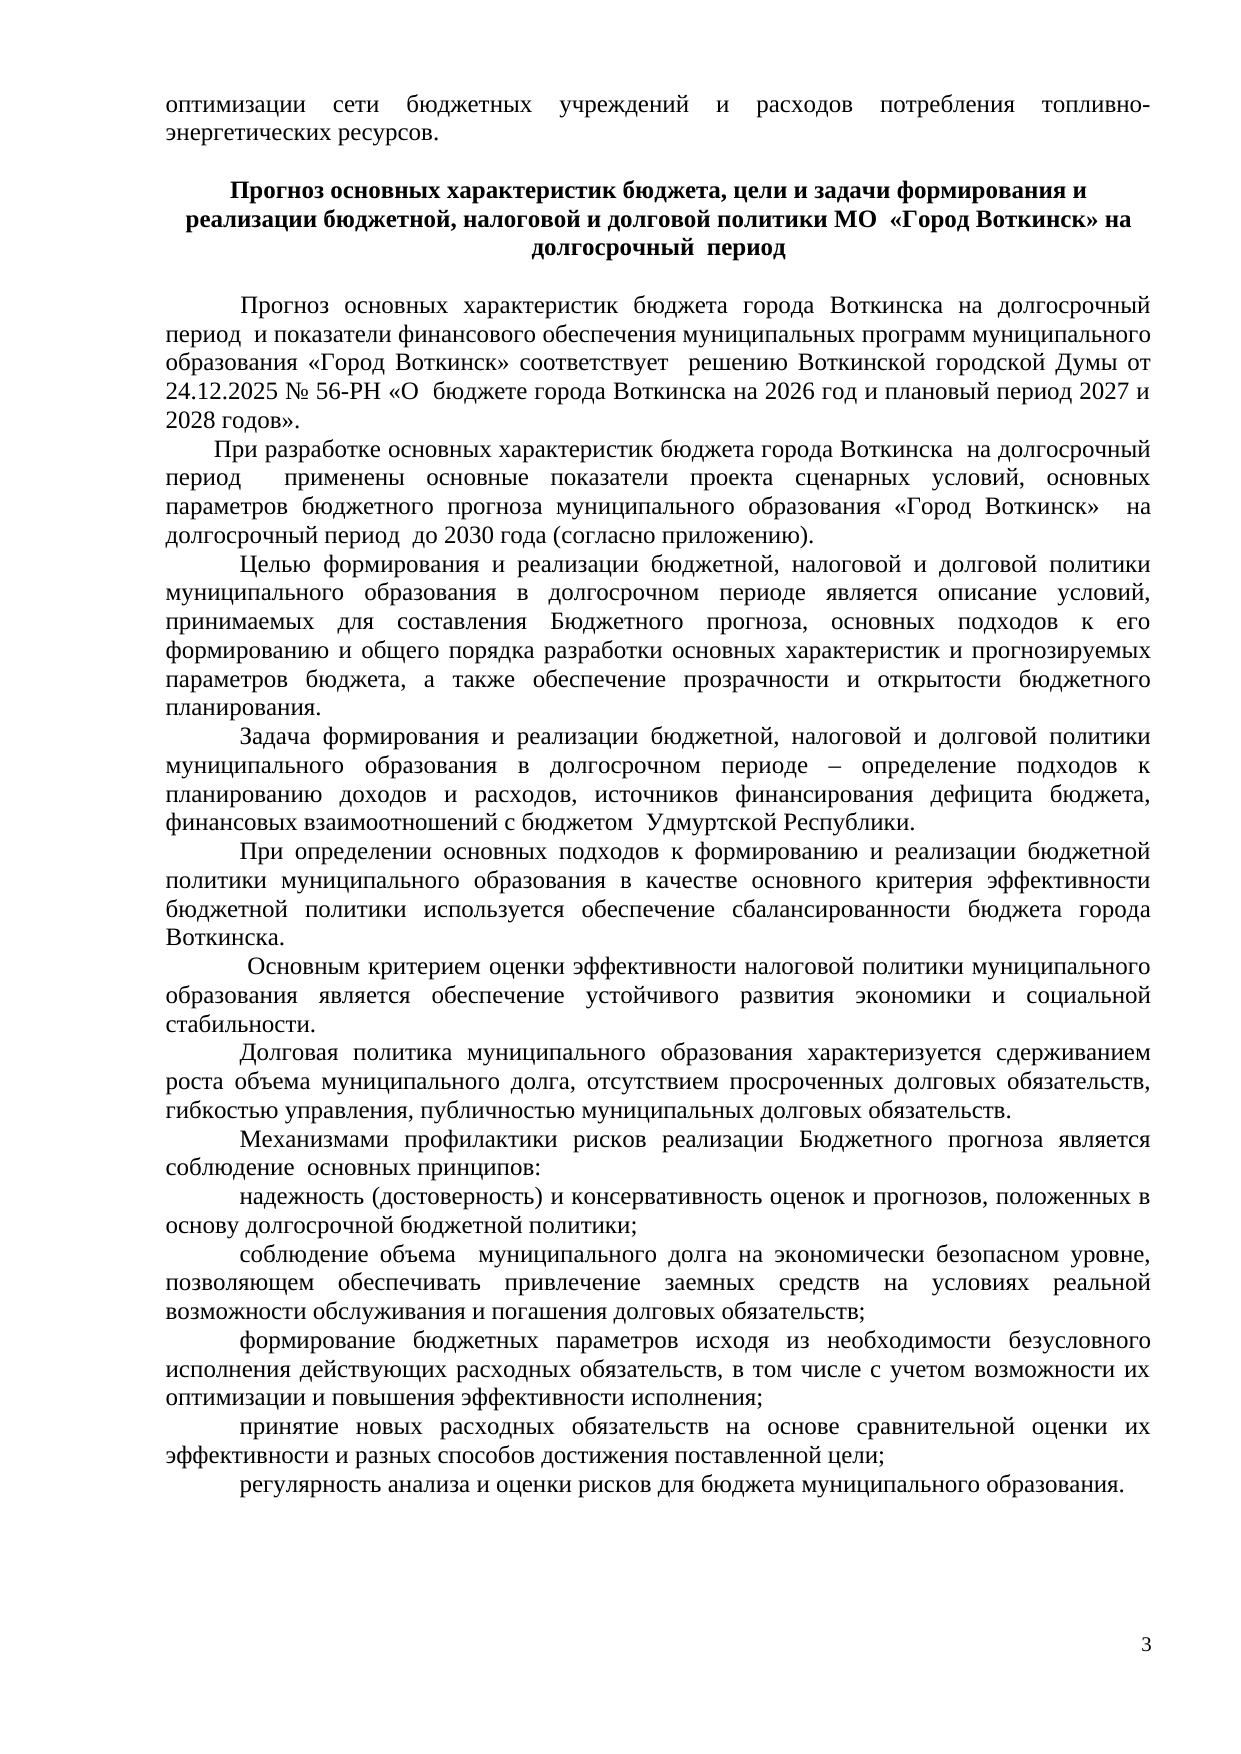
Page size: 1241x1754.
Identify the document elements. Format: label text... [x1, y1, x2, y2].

text Основным критерием оценки эффективности налоговой политики муниципального образования является обеспечение устойчивого развития экономики и социальной стабильности. [165, 951, 1152, 1037]
text формирование бюджетных параметров исходя из необходимости безусловного исполнения действующих расходных обязательств, в том числе с учетом возможности их оптимизации и повышения эффективности исполнения; [165, 1325, 1152, 1411]
text регулярность анализа и оценки рисков для бюджета муниципального образования. [165, 1469, 1152, 1497]
text надежность (достоверность) и консервативность оценок и прогнозов, положенных в основу долгосрочной бюджетной политики; [165, 1181, 1152, 1239]
text При разработке основных характеристик бюджета города Воткинска на долгосрочный период применены основные показатели проекта сценарных условий, основных параметров бюджетного прогноза муниципального образования «Город Воткинск» на долгосрочный период до 2030 года (согласно приложению). [165, 434, 1152, 549]
text Целью формирования и реализации бюджетной, налоговой и долговой политики муниципального образования в долгосрочном периоде является описание условий, принимаемых для составления Бюджетного прогноза, основных подходов к его формированию и общего порядка разработки основных характеристик и прогнозируемых параметров бюджета, а также обеспечение прозрачности и открытости бюджетного планирования. [165, 549, 1152, 721]
text Прогноз основных характеристик бюджета, цели и задачи формирования и реализации бюджетной, налоговой и долговой политики МО «Город Воткинск» на долгосрочный период [165, 175, 1152, 261]
text Задача формирования и реализации бюджетной, налоговой и долговой политики муниципального образования в долгосрочном периоде – определение подходов к планированию доходов и расходов, источников финансирования дефицита бюджета, финансовых взаимоотношений с бюджетом Удмуртской Республики. [165, 721, 1152, 836]
text принятие новых расходных обязательств на основе сравнительной оценки их эффективности и разных способов достижения поставленной цели; [165, 1411, 1152, 1469]
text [165, 89, 1152, 146]
text Механизмами профилактики рисков реализации Бюджетного прогноза является соблюдение основных принципов: [165, 1124, 1152, 1181]
text Долговая политика муниципального образования характеризуется сдерживанием роста объема муниципального долга, отсутствием просроченных долговых обязательств, гибкостью управления, публичностью муниципальных долговых обязательств. [165, 1037, 1152, 1124]
text Прогноз основных характеристик бюджета города Воткинска на долгосрочный период и показатели финансового обеспечения муниципальных программ муниципального образования «Город Воткинск» соответствует решению Воткинской городской Думы от 24.12.2025 № 56-РН «О бюджете города Воткинска на 2026 год и плановый период 2027 и 2028 годов». [165, 290, 1152, 434]
text соблюдение объема муниципального долга на экономически безопасном уровне, позволяющем обеспечивать привлечение заемных средств на условиях реальной возможности обслуживания и погашения долговых обязательств; [165, 1239, 1152, 1325]
text При определении основных подходов к формированию и реализации бюджетной политики муниципального образования в качестве основного критерия эффективности бюджетной политики используется обеспечение сбалансированности бюджета города Воткинска. [165, 836, 1152, 951]
